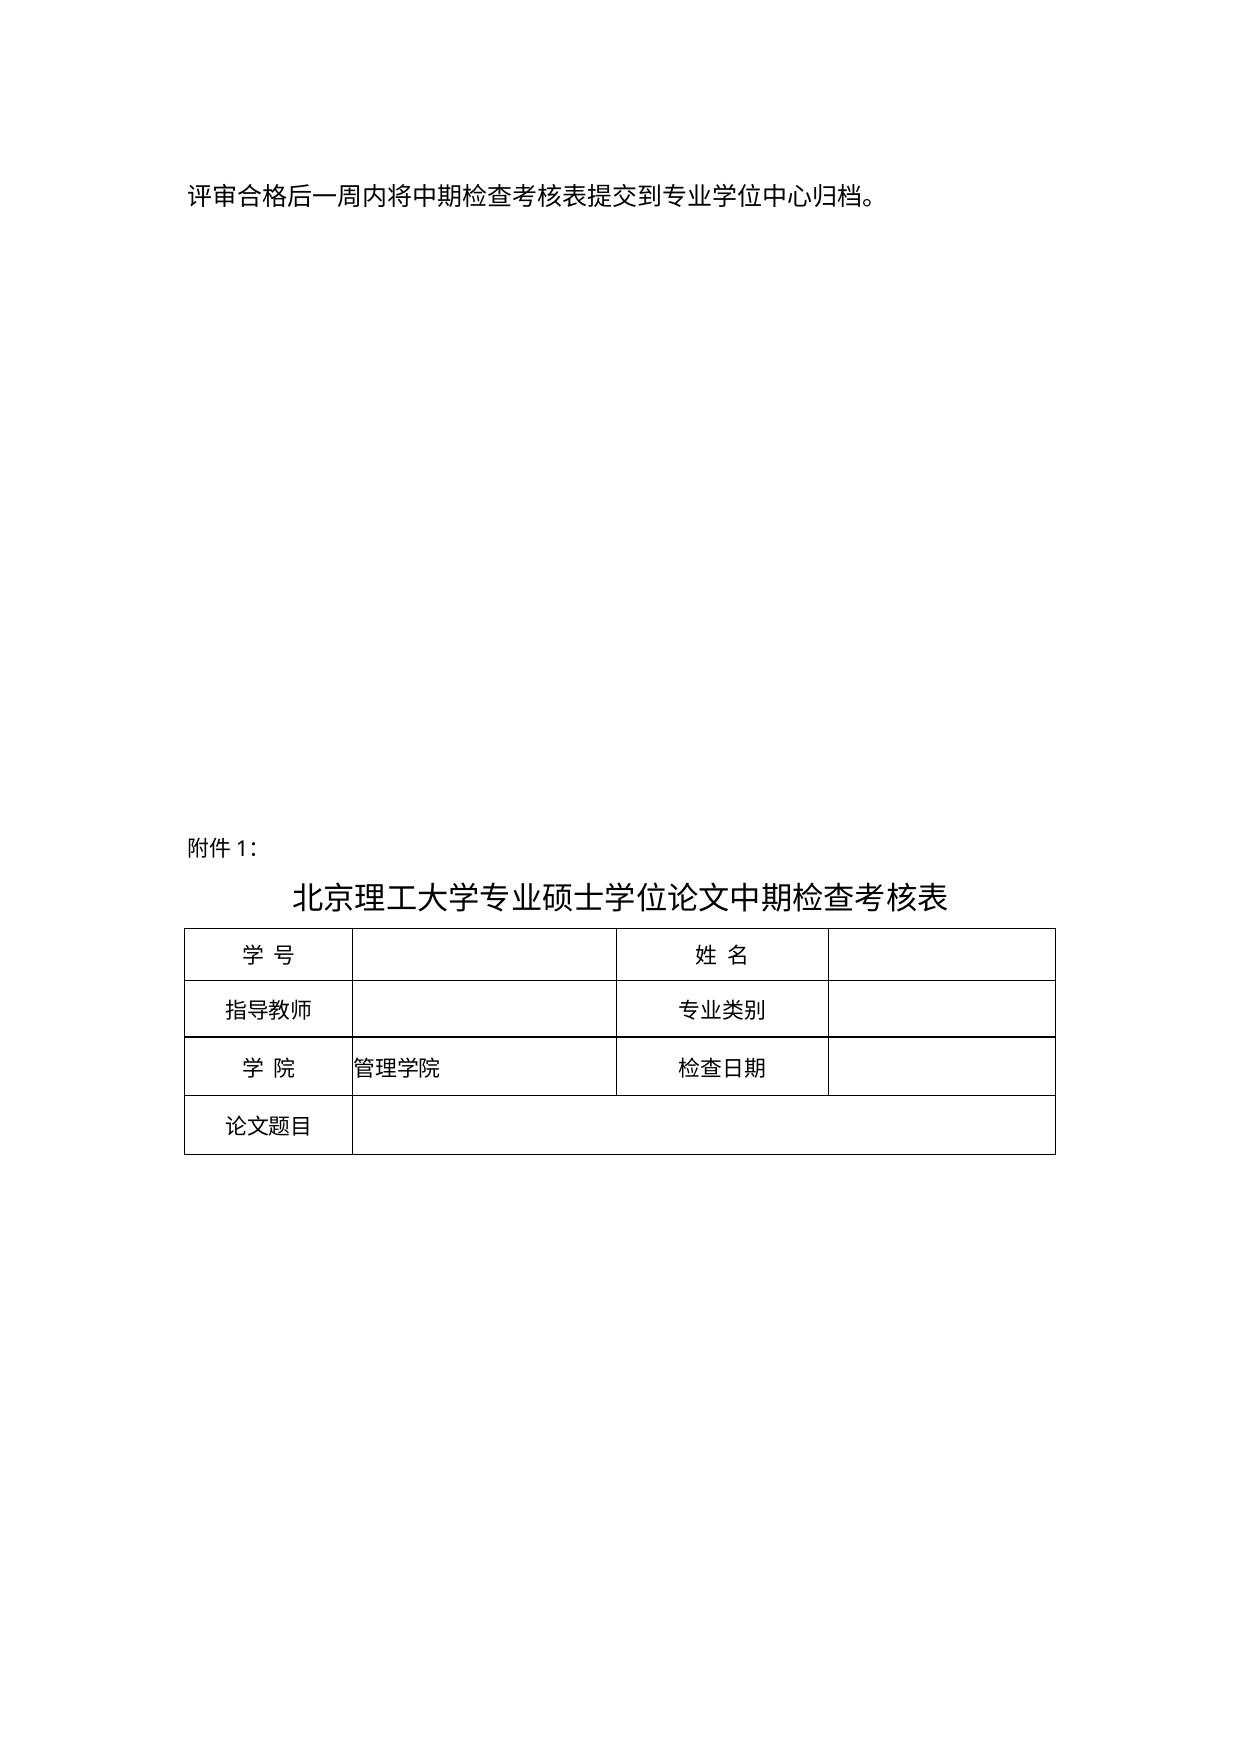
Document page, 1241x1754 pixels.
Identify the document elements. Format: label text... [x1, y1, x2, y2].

table_cell [829, 981, 1055, 1036]
table_cell [353, 981, 616, 1036]
table_header [829, 929, 1055, 979]
table_cell 论文题目 [185, 1096, 352, 1154]
table_header [353, 929, 616, 979]
text 附件1： [187, 830, 1053, 863]
table_cell [829, 1038, 1055, 1095]
table_header 学 号 [185, 929, 352, 979]
table_header 姓 名 [617, 929, 828, 979]
table_cell 指导教师 [185, 981, 352, 1036]
table_cell 学 院 [185, 1038, 352, 1095]
table_cell [353, 1096, 1055, 1154]
text 北京理工大学专业硕士学位论文中期检查考核表 [187, 863, 1053, 928]
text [187, 162, 1053, 227]
table_cell 检查日期 [617, 1038, 828, 1095]
table_cell 专业类别 [617, 981, 828, 1036]
table_cell 管理学院 [353, 1038, 616, 1095]
